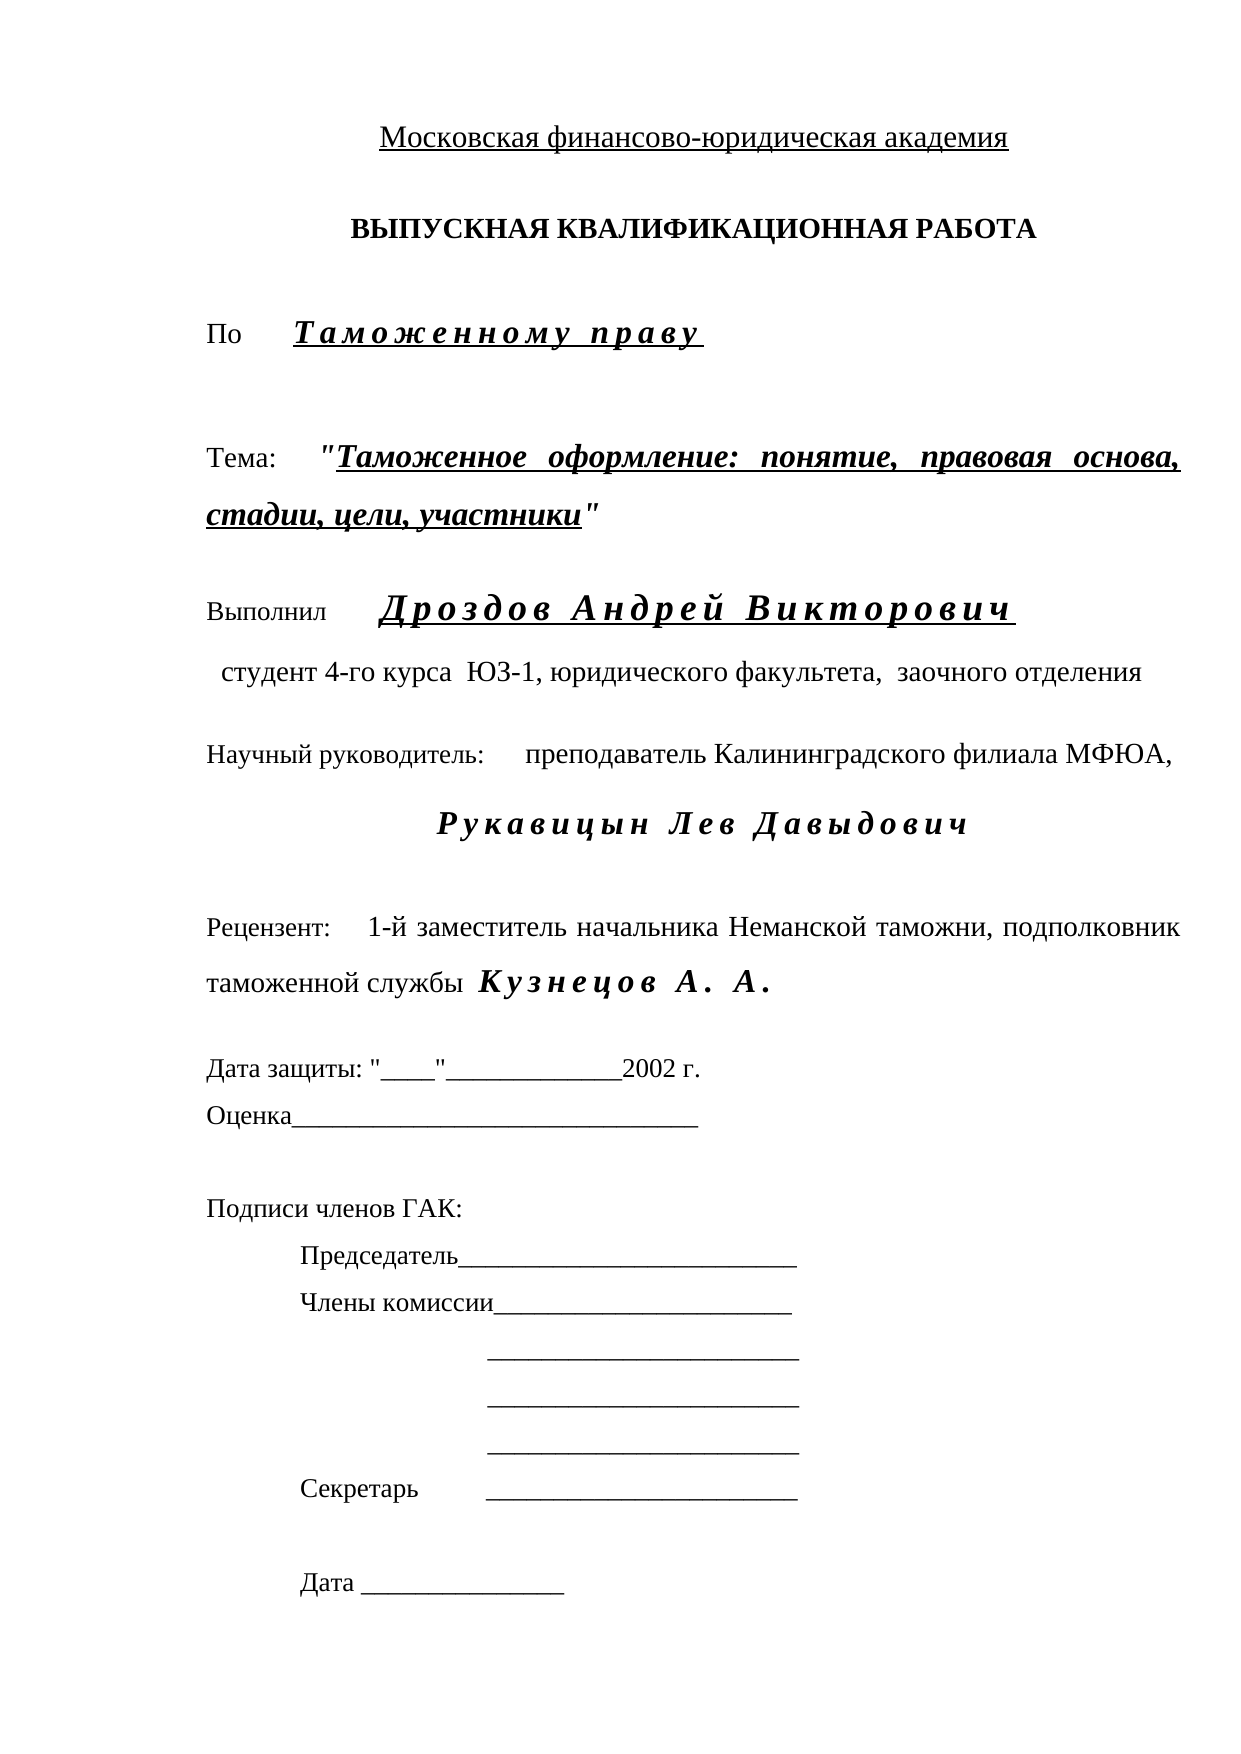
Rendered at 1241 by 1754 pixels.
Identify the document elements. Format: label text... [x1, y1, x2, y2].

text По Таможенному праву [206, 312, 1181, 351]
text Оценка______________________________ [206, 1099, 1181, 1130]
text Дата _______________ [206, 1566, 1181, 1597]
text студент 4-го курса ЮЗ-1, юридического факультета, заочного отделения [206, 650, 1181, 688]
text Научный руководитель: преподаватель Калининградского филиала МФЮА, [206, 736, 1181, 770]
text Председатель_________________________ [206, 1239, 1181, 1270]
text Выполнил Дроздов Андрей Викторович [206, 585, 1181, 628]
text _______________________ [206, 1426, 1181, 1457]
text _______________________ [206, 1379, 1181, 1410]
title ВЫПУСКНАЯ КВАЛИФИКАЦИОННАЯ РАБОТА [206, 212, 1181, 245]
text Рукавицын Лев Давыдович [206, 803, 1181, 842]
text _______________________ [206, 1332, 1181, 1364]
text Подписи членов ГАК: [206, 1192, 1181, 1224]
text Секретарь _______________________ [206, 1472, 1181, 1504]
text Тема: "Таможенное оформление: понятие, правовая основа, стадии, цели, участники" [206, 437, 1181, 533]
title Московская финансово-юридическая академия [206, 118, 1181, 154]
text Члены комиссии______________________ [206, 1286, 1181, 1317]
text Дата защиты: "____"_____________2002 г. [206, 1052, 1181, 1084]
text Рецензент: 1-й заместитель начальника Неманской таможни, подполковник таможенной службы Кузнецов А. А. [206, 909, 1181, 1000]
